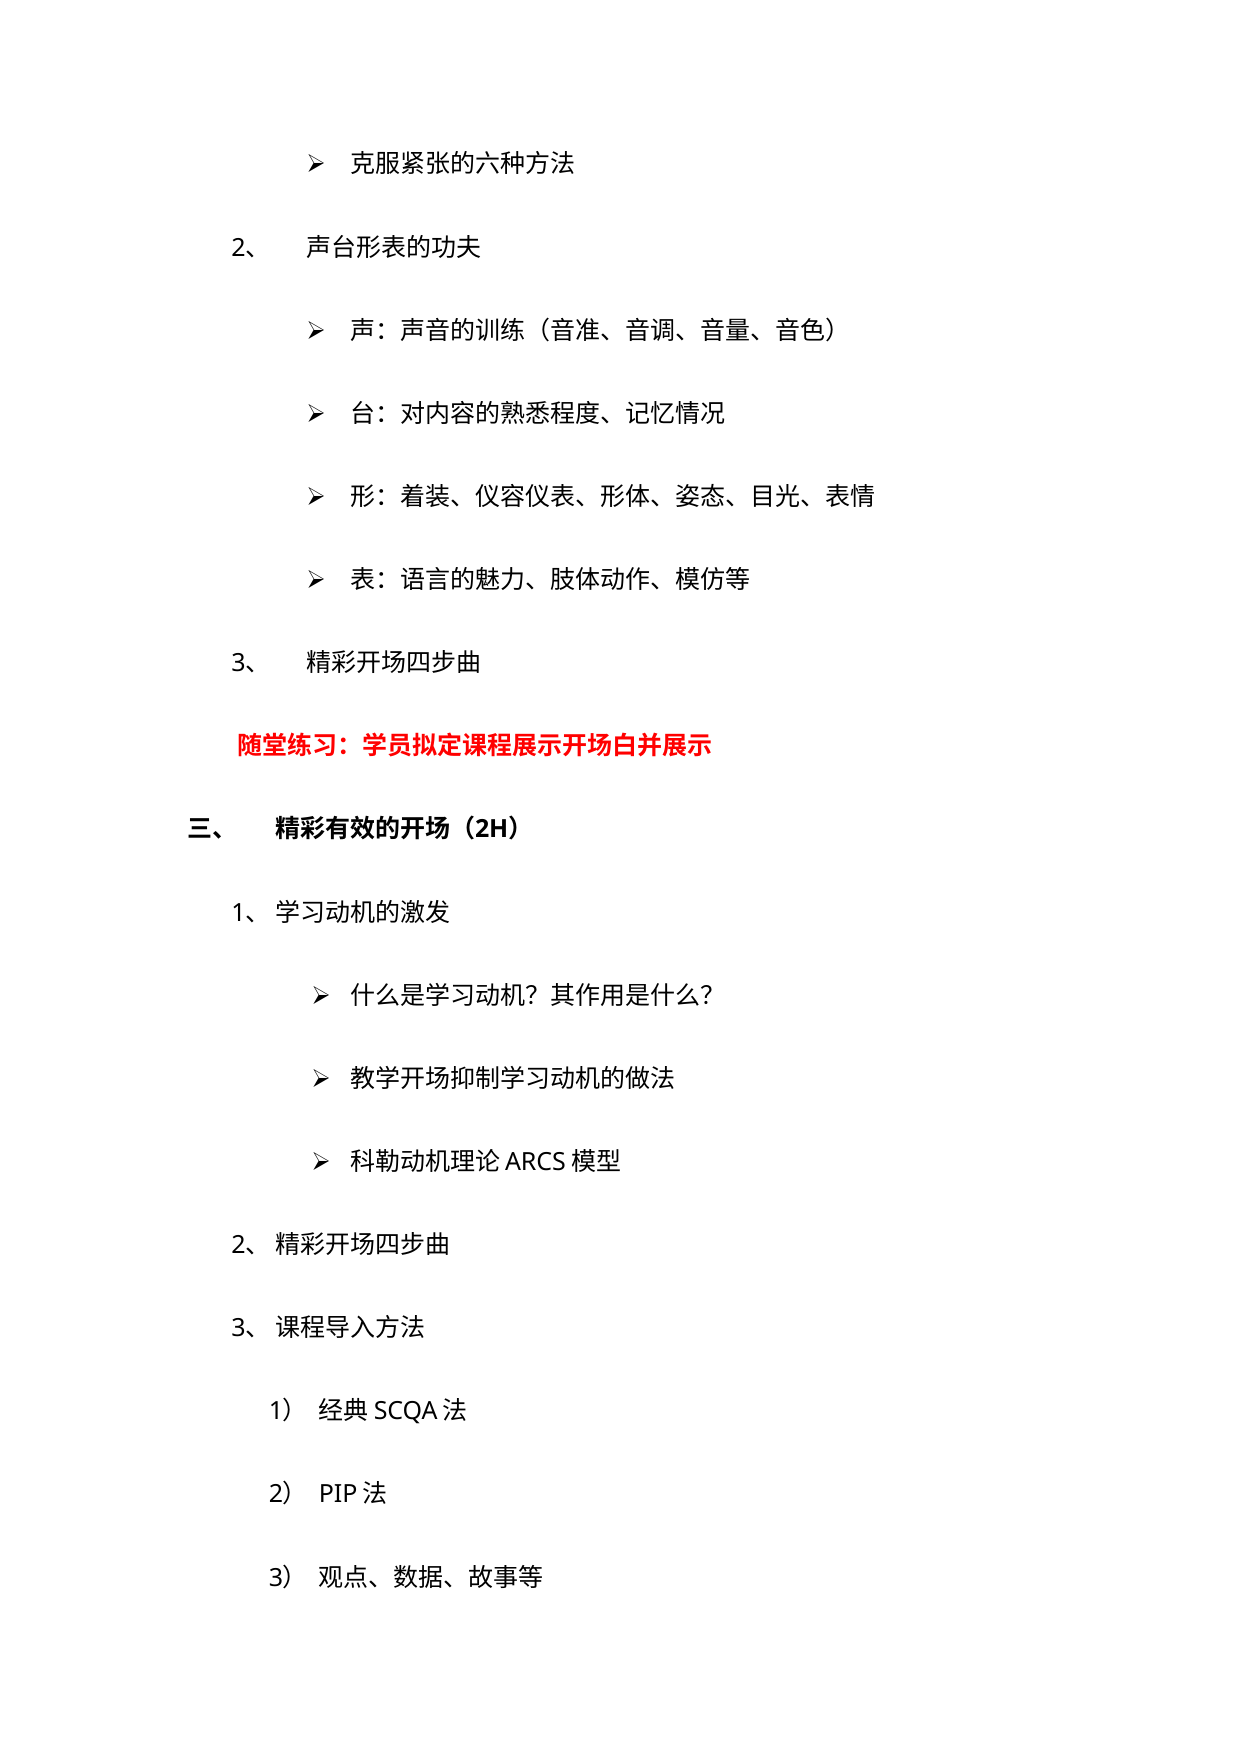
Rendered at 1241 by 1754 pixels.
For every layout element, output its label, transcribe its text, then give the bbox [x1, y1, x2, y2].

list 克服紧张的六种方法 [306, 129, 1053, 194]
list 科勒动机理论ARCS模型 [311, 1127, 1053, 1192]
list 表：语言的魅力、肢体动作、模仿等 [306, 545, 1053, 610]
list 精彩开场四步曲 [231, 1210, 1053, 1275]
list 精彩开场四步曲 [231, 628, 1053, 693]
list 观点、数据、故事等 [268, 1543, 1053, 1608]
list 什么是学习动机？其作用是什么？ [311, 961, 1053, 1026]
list 台：对内容的熟悉程度、记忆情况 [306, 379, 1053, 444]
list 精彩有效的开场（2H） [187, 794, 1053, 859]
list 教学开场抑制学习动机的做法 [311, 1044, 1053, 1109]
text 随堂练习：学员拟定课程展示开场白并展示 [187, 711, 1053, 776]
list 学习动机的激发 [231, 878, 1053, 943]
list 声：声音的训练（音准、音调、音量、音色） [306, 296, 1053, 361]
list 经典SCQA法 [268, 1376, 1053, 1441]
list 形：着装、仪容仪表、形体、姿态、目光、表情 [306, 462, 1053, 527]
list 课程导入方法 [231, 1293, 1053, 1358]
list PIP法 [268, 1459, 1053, 1524]
list 声台形表的功夫 [231, 213, 1053, 278]
